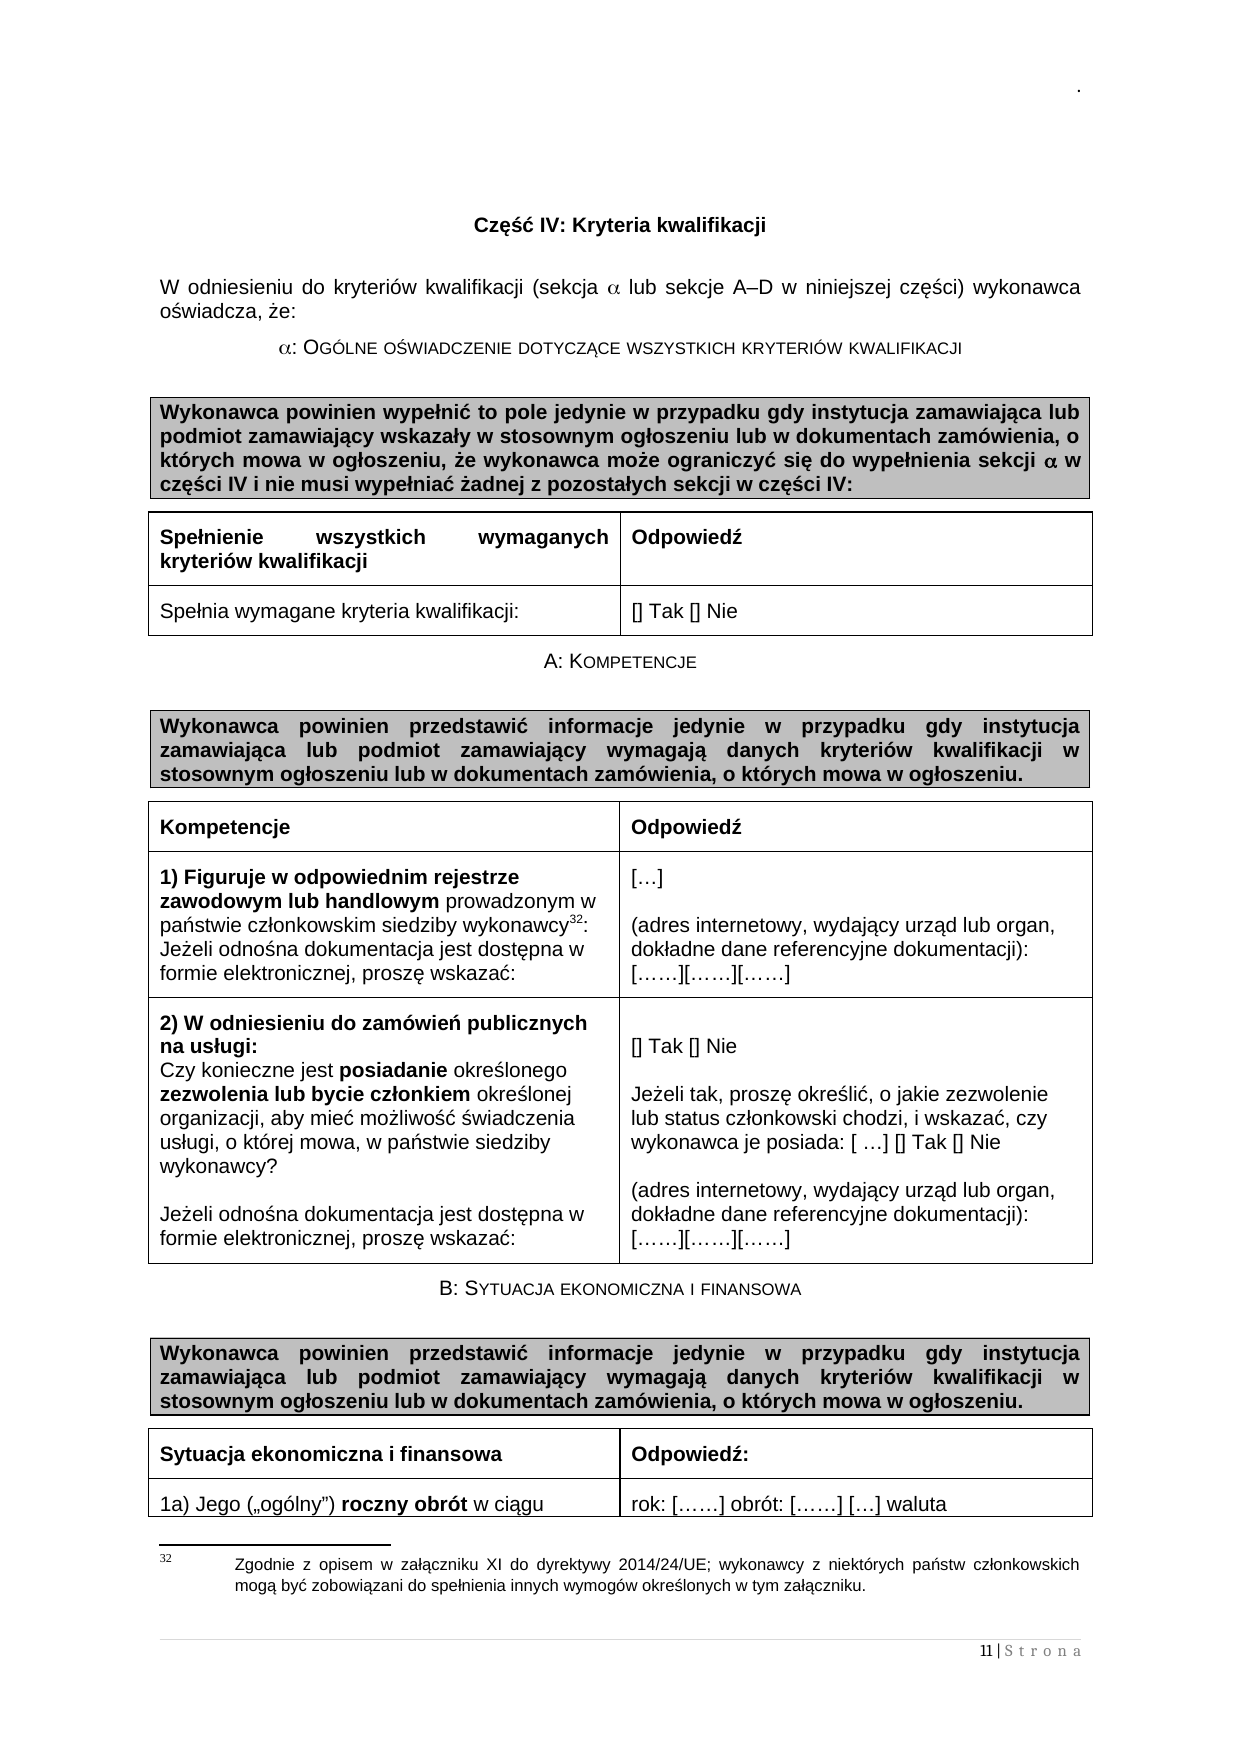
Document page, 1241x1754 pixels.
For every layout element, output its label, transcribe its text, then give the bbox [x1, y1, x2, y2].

table_cell [] Tak [] Nie Jeżeli tak, proszę określić, o jakie zezwolenie lub status członkowski chodzi, i wskazać, czy wykonawca je posiada: [ …] [] Tak [] Nie (adres internetowy, wydający urząd lub organ, dokładne dane referencyjne dokumentacji): [……][……][……] [620, 998, 1092, 1262]
text Wykonawca powinien przedstawić informacje jedynie w przypadku gdy instytucja zamawiająca lub podmiot zamawiający wymagają danych kryteriów kwalifikacji w stosownym ogłoszeniu lub w dokumentach zamówienia, o których mowa w ogłoszeniu. [151, 1339, 1089, 1414]
text : Ogólne oświadczenie dotyczące wszystkich kryteriów kwalifikacji [159, 335, 1081, 359]
text Wykonawca powinien wypełnić to pole jedynie w przypadku gdy instytucja zamawiająca lub podmiot zamawiający wskazały w stosownym ogłoszeniu lub w dokumentach zamówienia, o których mowa w ogłoszeniu, że wykonawca może ograniczyć się do wypełnienia sekcji w części IV i nie musi wypełniać żadnej z pozostałych sekcji w części IV: [151, 398, 1089, 498]
table_cell 2) W odniesieniu do zamówień publicznych na usługi: Czy konieczne jest posiadanie określonego zezwolenia lub bycie członkiem określonej organizacji, aby mieć możliwość świadczenia usługi, o której mowa, w państwie siedziby wykonawcy? Jeżeli odnośna dokumentacja jest dostępna w formie elektronicznej, proszę wskazać: [149, 998, 619, 1262]
text B: Sytuacja ekonomiczna i finansowa [159, 1276, 1081, 1300]
table_header Sytuacja ekonomiczna i finansowa [149, 1429, 619, 1478]
table_cell […] (adres internetowy, wydający urząd lub organ, dokładne dane referencyjne dokumentacji): [……][……][……] [620, 852, 1092, 997]
text A: Kompetencje [159, 649, 1081, 673]
table_header Odpowiedź [620, 802, 1092, 851]
table_cell Spełnia wymagane kryteria kwalifikacji: [149, 586, 620, 635]
text Wykonawca powinien przedstawić informacje jedynie w przypadku gdy instytucja zamawiająca lub podmiot zamawiający wymagają danych kryteriów kwalifikacji w stosownym ogłoszeniu lub w dokumentach zamówienia, o których mowa w ogłoszeniu. [151, 711, 1089, 787]
text W odniesieniu do kryteriów kwalifikacji (sekcja lub sekcje A–D w niniejszej części) wykonawca oświadcza, że: [159, 275, 1081, 323]
table_cell [] Tak [] Nie [621, 586, 1092, 635]
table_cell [149, 1479, 619, 1516]
table_cell 1) Figuruje w odpowiednim rejestrze zawodowym lub handlowym prowadzonym w państwie członkowskim siedziby wykonawcy: Jeżeli odnośna dokumentacja jest dostępna w formie elektronicznej, proszę wskazać: [149, 852, 619, 997]
text Część IV: Kryteria kwalifikacji [159, 213, 1081, 237]
table_header Spełnienie wszystkich wymaganych kryteriów kwalifikacji [149, 513, 620, 585]
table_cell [621, 1479, 1092, 1516]
table_header Odpowiedź [621, 513, 1092, 585]
table_header Kompetencje [149, 802, 619, 851]
table_header Odpowiedź: [621, 1429, 1092, 1478]
